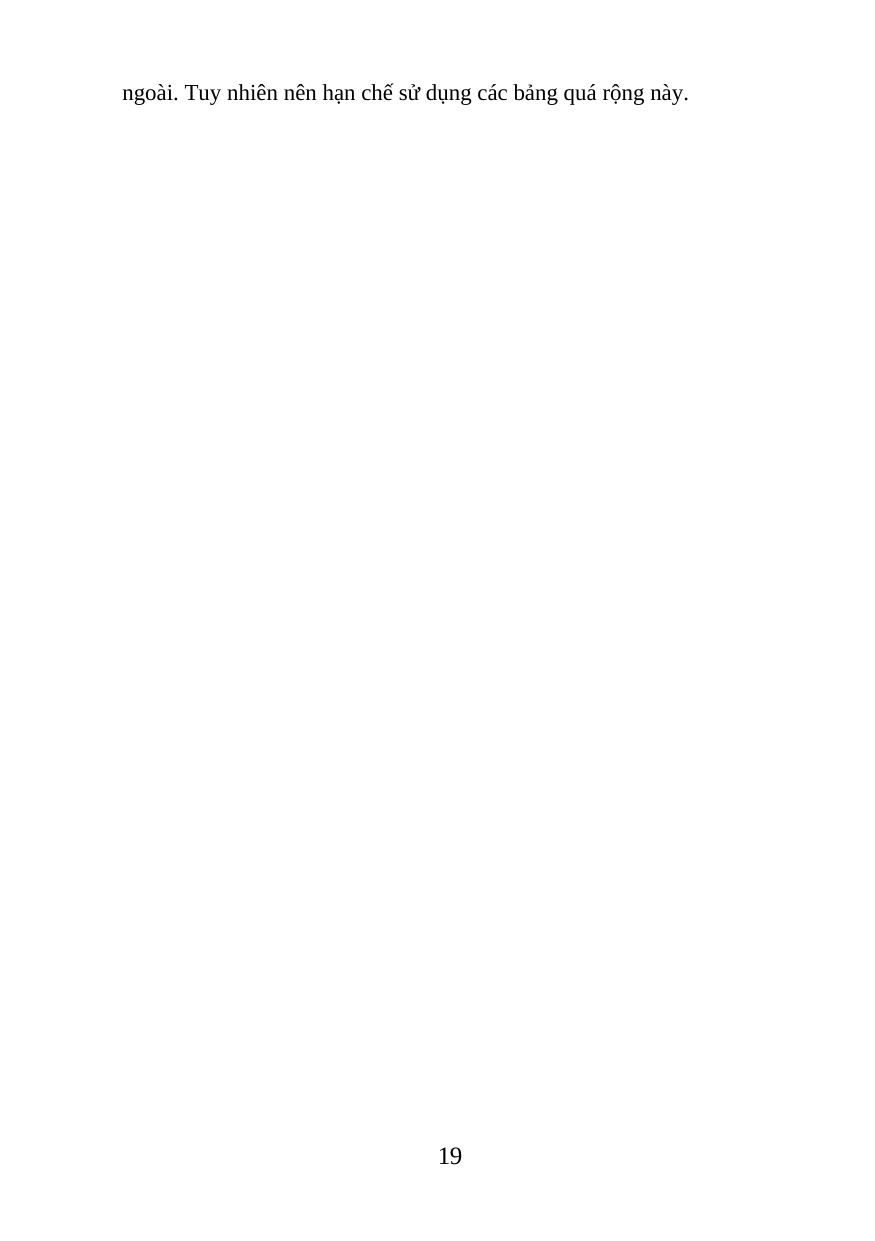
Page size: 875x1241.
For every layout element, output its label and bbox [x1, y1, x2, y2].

text [122, 79, 779, 106]
